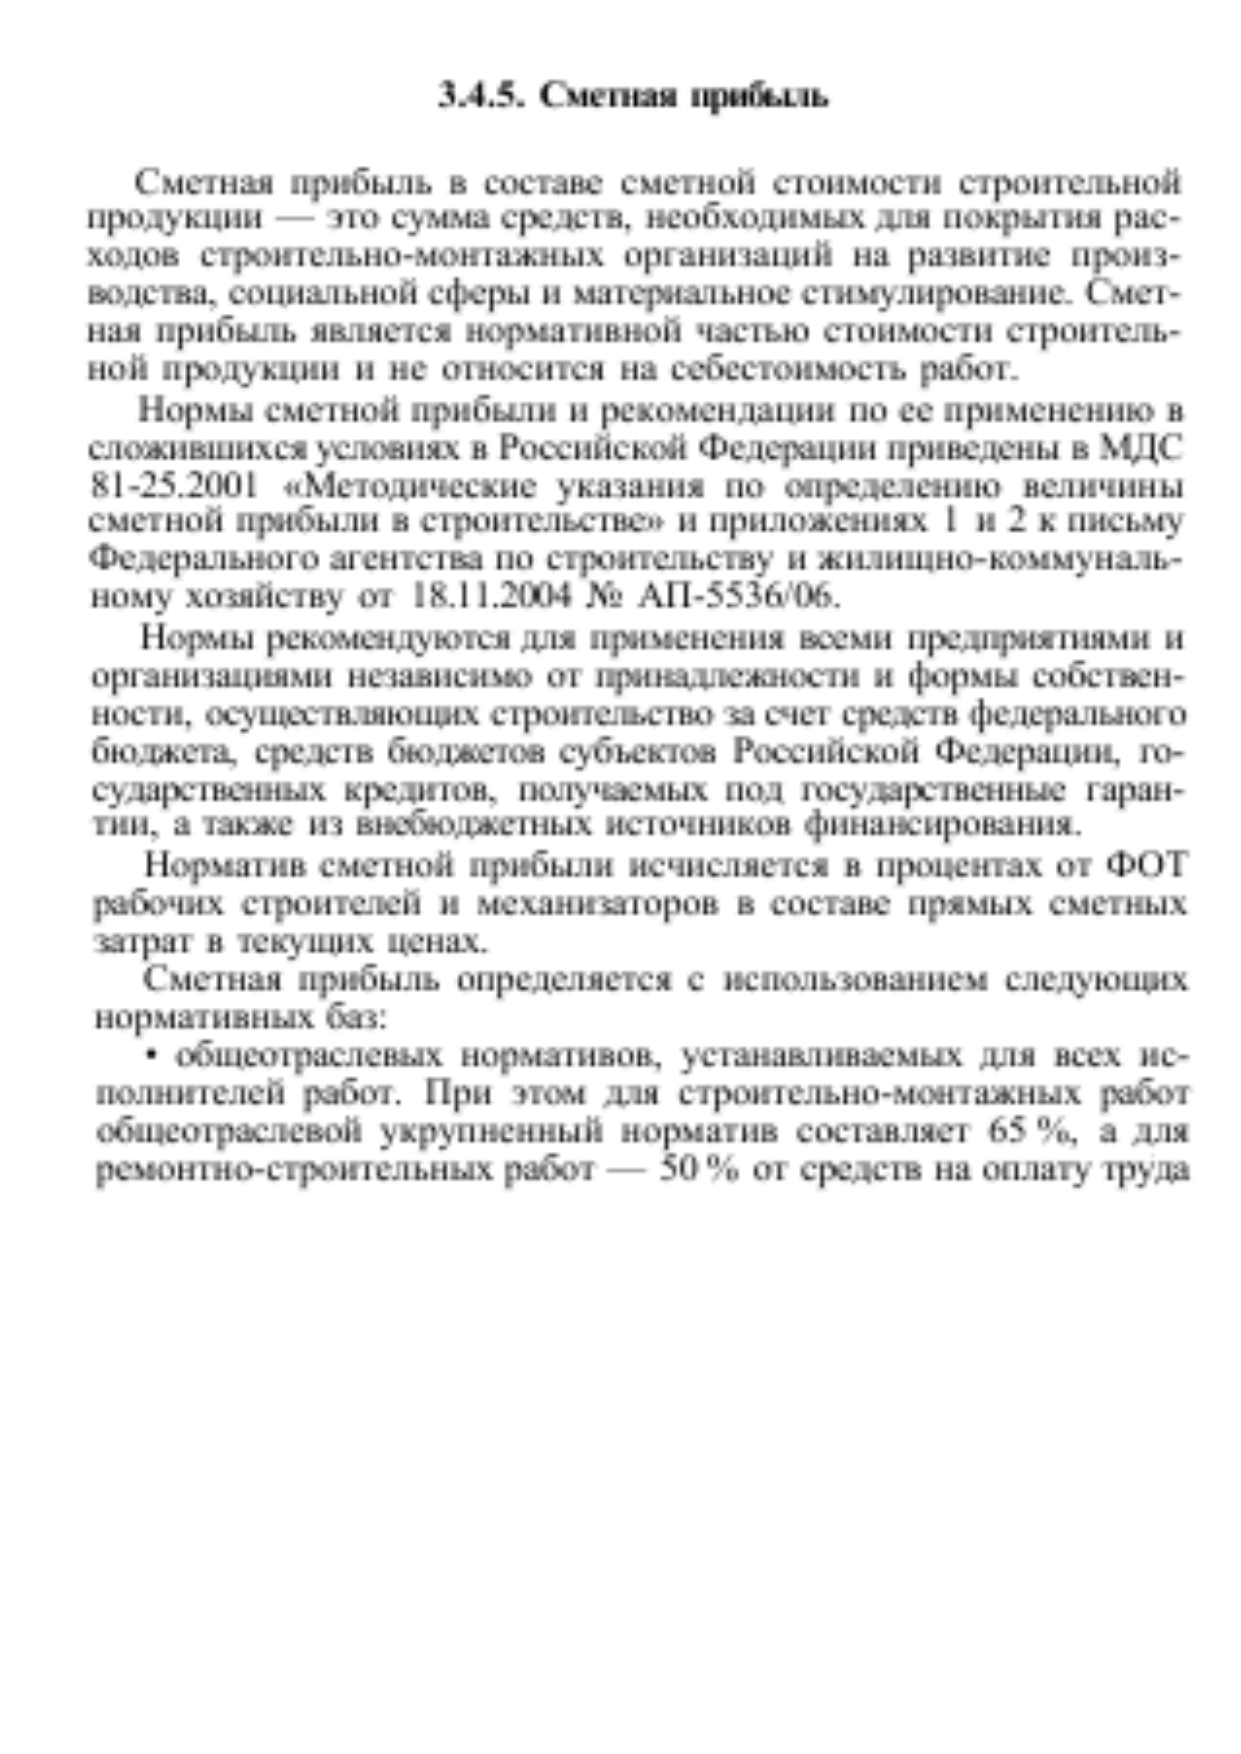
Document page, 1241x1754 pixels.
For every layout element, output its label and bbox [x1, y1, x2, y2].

picture [75, 75, 1225, 1208]
